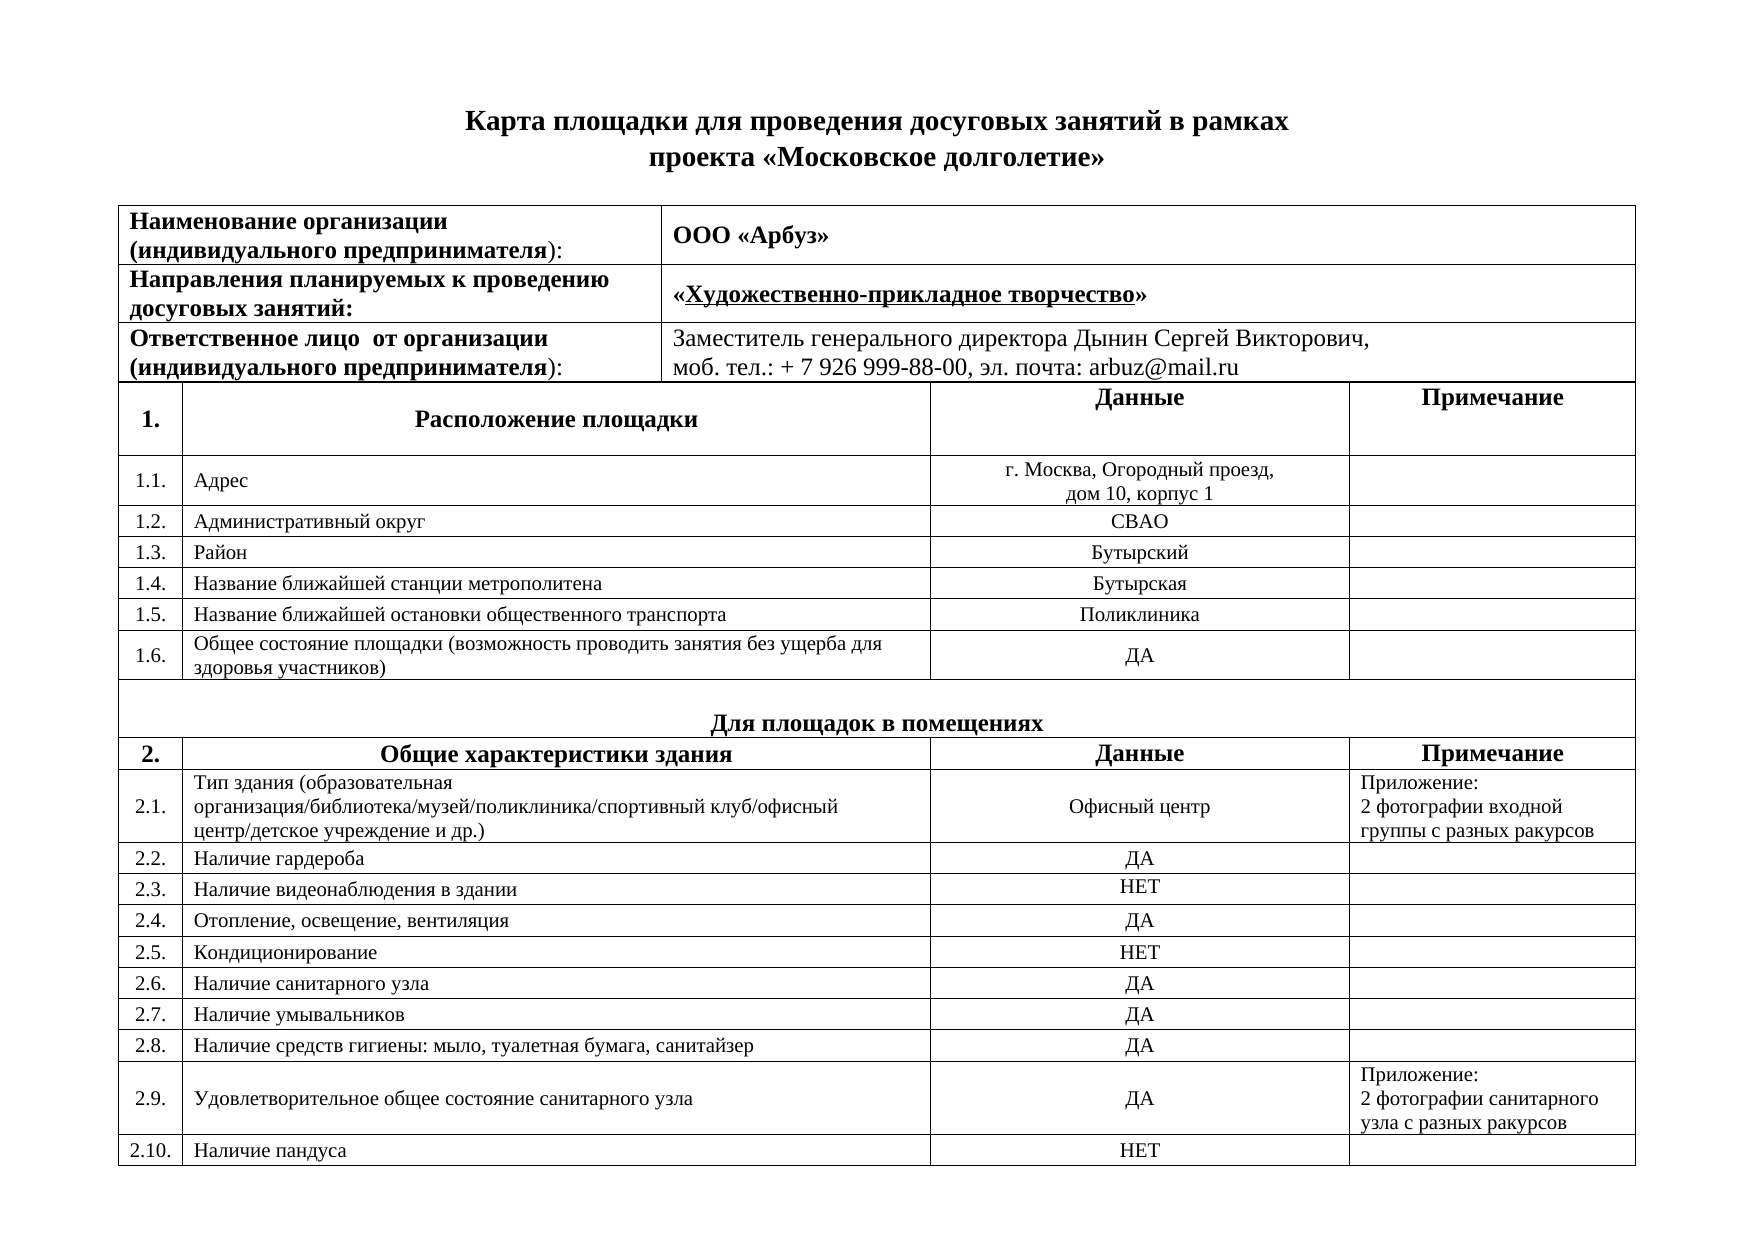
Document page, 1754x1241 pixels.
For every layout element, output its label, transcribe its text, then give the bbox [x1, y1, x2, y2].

table_cell [1350, 506, 1635, 536]
table_cell Адрес [183, 456, 930, 504]
table_cell 1.6. [119, 631, 182, 679]
table_cell Район [183, 537, 930, 567]
table_cell 2.3. [119, 874, 182, 904]
table_cell Ответственное лицо от организации (индивидуального предпринимателя): [119, 323, 661, 381]
table_cell Примечание [1350, 738, 1635, 768]
table_cell Бутырский [931, 537, 1349, 567]
table_header ООО «Арбуз» [662, 206, 1635, 263]
table_cell 2.9. [119, 1062, 182, 1134]
table_cell Расположение площадки [183, 383, 930, 455]
table_cell 1.5. [119, 599, 182, 629]
table_cell г. Москва, Огородный проезд, дом 10, корпус 1 [931, 456, 1349, 504]
table_cell 2.8. [119, 1030, 182, 1061]
table_cell [1350, 905, 1635, 936]
table_cell 1.4. [119, 568, 182, 598]
table_cell [1350, 1030, 1635, 1061]
table_cell 1.1. [119, 456, 182, 504]
table_cell 2.6. [119, 968, 182, 998]
table_cell Примечание [1350, 383, 1635, 455]
table_cell НЕТ [931, 874, 1349, 904]
table_cell Отопление, освещение, вентиляция [183, 905, 930, 936]
table_cell ДА [931, 1062, 1349, 1134]
table_cell Название ближайшей остановки общественного транспорта [183, 599, 930, 629]
table_cell Офисный центр [931, 770, 1349, 842]
text проекта «Московское долголетие» [118, 139, 1636, 172]
table_cell [1350, 874, 1635, 904]
table_cell Направления планируемых к проведению досуговых занятий: [119, 265, 661, 322]
table_cell [1350, 456, 1635, 504]
table_cell Данные [931, 738, 1349, 768]
table_cell 2.5. [119, 937, 182, 967]
table_cell Данные [931, 383, 1349, 455]
table_cell Заместитель генерального директора Дынин Сергей Викторович, моб. тел.: + 7 926 999-88-00, эл. почта: arbuz@mail.ru [662, 323, 1635, 381]
table_cell Бутырская [931, 568, 1349, 598]
table_cell 2.7. [119, 999, 182, 1029]
table_cell 2.10. [119, 1135, 182, 1165]
table_cell Административный округ [183, 506, 930, 536]
table_cell Кондиционирование [183, 937, 930, 967]
table_cell [1350, 568, 1635, 598]
table_cell Поликлиника [931, 599, 1349, 629]
table_cell ДА [931, 968, 1349, 998]
table_cell [1350, 631, 1635, 679]
table_cell 2. [119, 738, 182, 768]
table_header Наименование организации (индивидуального предпринимателя): [119, 206, 661, 263]
table_cell [1350, 968, 1635, 998]
table_cell 1. [119, 383, 182, 455]
table_cell [1350, 937, 1635, 967]
table_cell Тип здания (образовательная организация/библиотека/музей/поликлиника/спортивный клуб/офисный центр/детское учреждение и др.) [183, 770, 930, 842]
table_cell 1.3. [119, 537, 182, 567]
table_cell ДА [931, 999, 1349, 1029]
table_cell [1350, 537, 1635, 567]
table_cell «Художественно-прикладное творчество» [662, 265, 1635, 322]
table_cell [1350, 1135, 1635, 1165]
table_cell Наличие средств гигиены: мыло, туалетная бумага, санитайзер [183, 1030, 930, 1061]
table_cell [1350, 599, 1635, 629]
table_cell ДА [931, 1030, 1349, 1061]
table_cell Приложение: 2 фотографии входной группы с разных ракурсов [1350, 770, 1635, 842]
table_cell [1350, 999, 1635, 1029]
table_cell ДА [931, 905, 1349, 936]
table_cell 1.2. [119, 506, 182, 536]
table_cell СВАО [931, 506, 1349, 536]
table_cell Наличие санитарного узла [183, 968, 930, 998]
table_cell Общее состояние площадки (возможность проводить занятия без ущерба для здоровья участников) [183, 631, 930, 679]
table_cell Наличие умывальников [183, 999, 930, 1029]
table_cell Для площадок в помещениях [119, 680, 1635, 737]
text Карта площадки для проведения досуговых занятий в рамках [118, 103, 1636, 137]
table_cell Название ближайшей станции метрополитена [183, 568, 930, 598]
table_cell 2.2. [119, 843, 182, 873]
table_cell Общие характеристики здания [183, 738, 930, 768]
table_cell НЕТ [931, 937, 1349, 967]
table_cell Удовлетворительное общее состояние санитарного узла [183, 1062, 930, 1134]
table_cell Наличие гардероба [183, 843, 930, 873]
table_cell Наличие пандуса [183, 1135, 930, 1165]
table_cell Наличие видеонаблюдения в здании [183, 874, 930, 904]
table_cell 2.4. [119, 905, 182, 936]
table_cell [1350, 843, 1635, 873]
table_cell 2.1. [119, 770, 182, 842]
table_cell Приложение: 2 фотографии санитарного узла с разных ракурсов [1350, 1062, 1635, 1134]
table_cell ДА [931, 631, 1349, 679]
table_cell ДА [931, 843, 1349, 873]
table_cell НЕТ [931, 1135, 1349, 1165]
